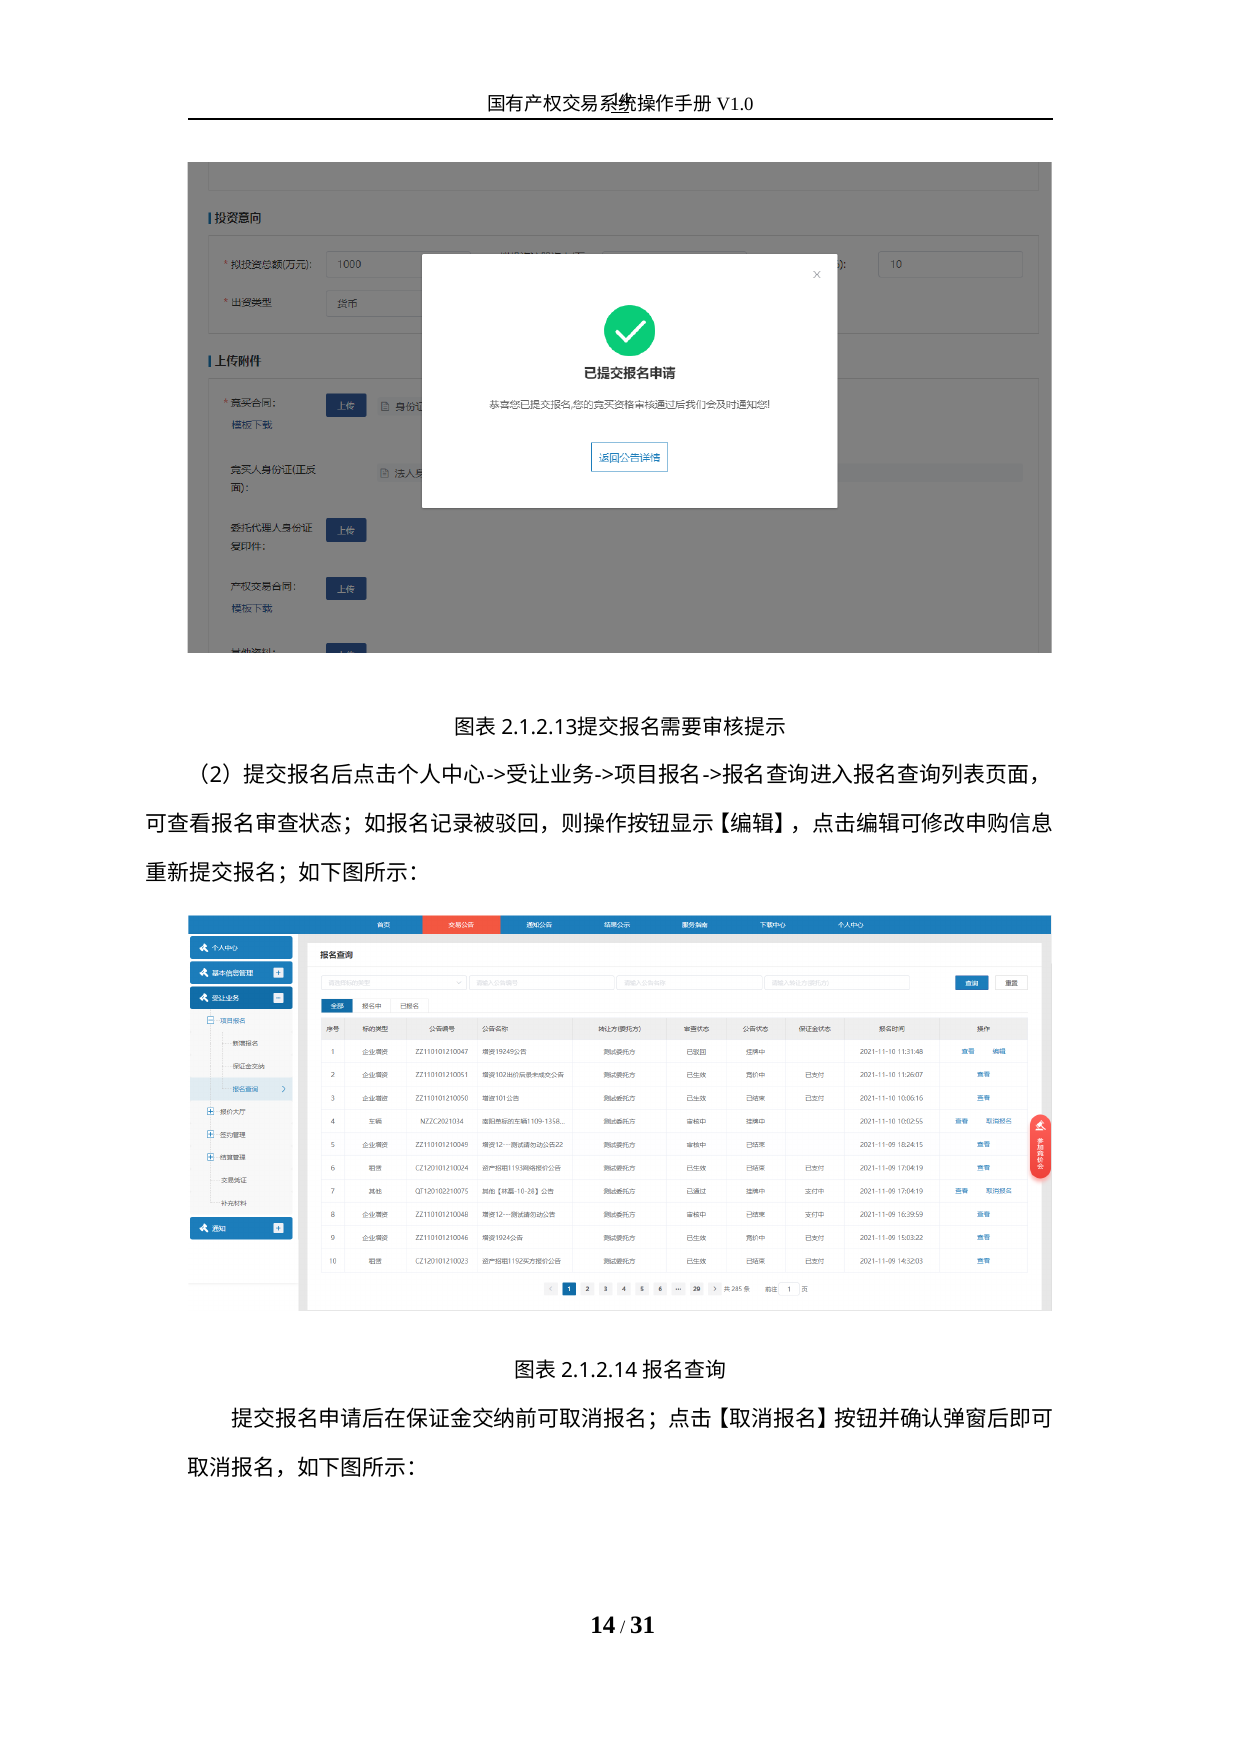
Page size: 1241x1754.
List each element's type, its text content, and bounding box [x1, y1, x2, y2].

text 提交报名申请后在保证金交纳前可取消报名；点击【取消报名】按钮并确认弹窗后即可取消报名，如下图所示： [275, 1398, 1029, 1480]
text 图表 2.1.2.14 报名查询 [187, 1351, 1053, 1383]
text 图表 2.1.2.13提交报名需要审核提示 [187, 711, 1029, 744]
picture [188, 917, 1053, 1313]
picture [187, 162, 1052, 653]
list 提交报名后点击个人中心->受让业务->项目报名->报名查询进入报名查询列表页面，可查看报名审查状态；如报名记录被驳回，则操作按钮显示【编辑】，点击编辑可修改申购信息重新提交报名；如下图所示： [146, 759, 1029, 889]
